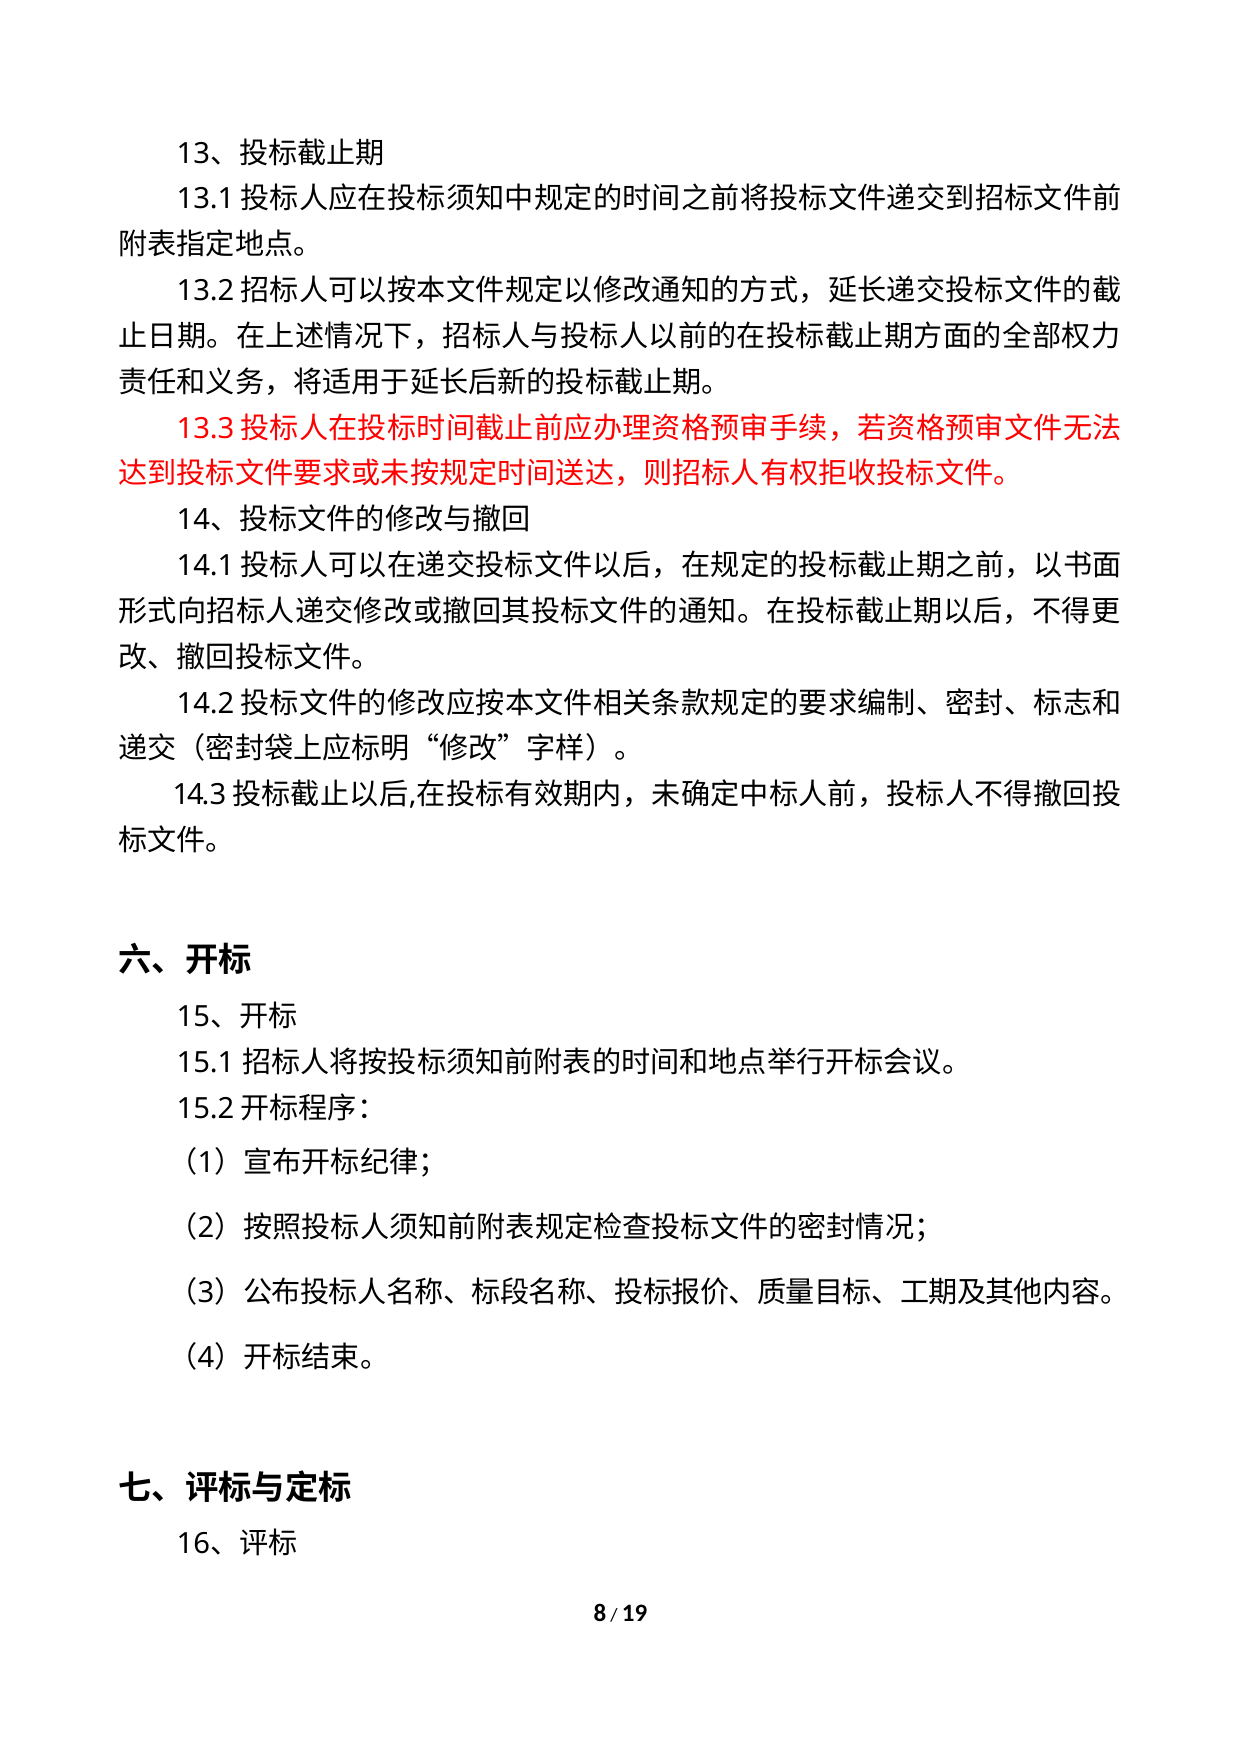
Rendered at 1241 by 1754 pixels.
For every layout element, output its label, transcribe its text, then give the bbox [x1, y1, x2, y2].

text 六、开标 [118, 925, 1122, 990]
text 13.2招标人可以按本文件规定以修改通知的方式，延长递交投标文件的截止日期。在上述情况下，招标人与投标人以前的在投标截止期方面的全部权力、责任和义务，将适用于延长后新的投标截止期。 [118, 355, 1122, 401]
text 13.2招标人可以按本文件规定以修改通知的方式，延长递交投标文件的截止日期。在上述情况下，招标人与投标人以前的在投标截止期方面的全部权力、责任和义务，将适用于延长后新的投标截止期。 [118, 264, 1122, 313]
text 15、开标 [118, 990, 1122, 1036]
text 14、投标文件的修改与撤回 [118, 493, 1122, 539]
text 14.3投标截止以后,在投标有效期内，未确定中标人前，投标人不得撤回投标文件。 [118, 768, 1122, 860]
text 14.2投标文件的修改应按本文件相关条款规定的要求编制、密封、标志和递交（密封袋上应标明“修改”字样）。 [118, 676, 1122, 768]
text （3）公布投标人名称、标段名称、投标报价、质量目标、工期及其他内容。 [118, 1257, 1122, 1322]
text 13、投标截止期 [118, 126, 1122, 172]
text 15.1 招标人将按投标须知前附表的时间和地点举行开标会议。 [118, 1036, 1122, 1081]
text （2）按照投标人须知前附表规定检查投标文件的密封情况； [118, 1192, 1122, 1257]
text （1）宣布开标纪律； [118, 1127, 1122, 1192]
text 13.1投标人应在投标须知中规定的时间之前将投标文件递交到招标文件前附表指定地点。 [118, 172, 1122, 264]
text （4）开标结束。 [118, 1322, 1122, 1387]
text 16、评标 [118, 1517, 1122, 1563]
text 15.2开标程序： [118, 1081, 1122, 1127]
text 13.3投标人在投标时间截止前应办理资格预审手续，若资格预审文件无法达到投标文件要求或未按规定时间送达，则招标人有权拒收投标文件。 [118, 401, 1122, 493]
text 14.1投标人可以在递交投标文件以后，在规定的投标截止期之前，以书面形式向招标人递交修改或撤回其投标文件的通知。在投标截止期以后，不得更改、撤回投标文件。 [118, 539, 1122, 588]
text 14.1投标人可以在递交投标文件以后，在规定的投标截止期之前，以书面形式向招标人递交修改或撤回其投标文件的通知。在投标截止期以后，不得更改、撤回投标文件。 [118, 630, 1122, 676]
text 七、评标与定标 [118, 1452, 1122, 1517]
